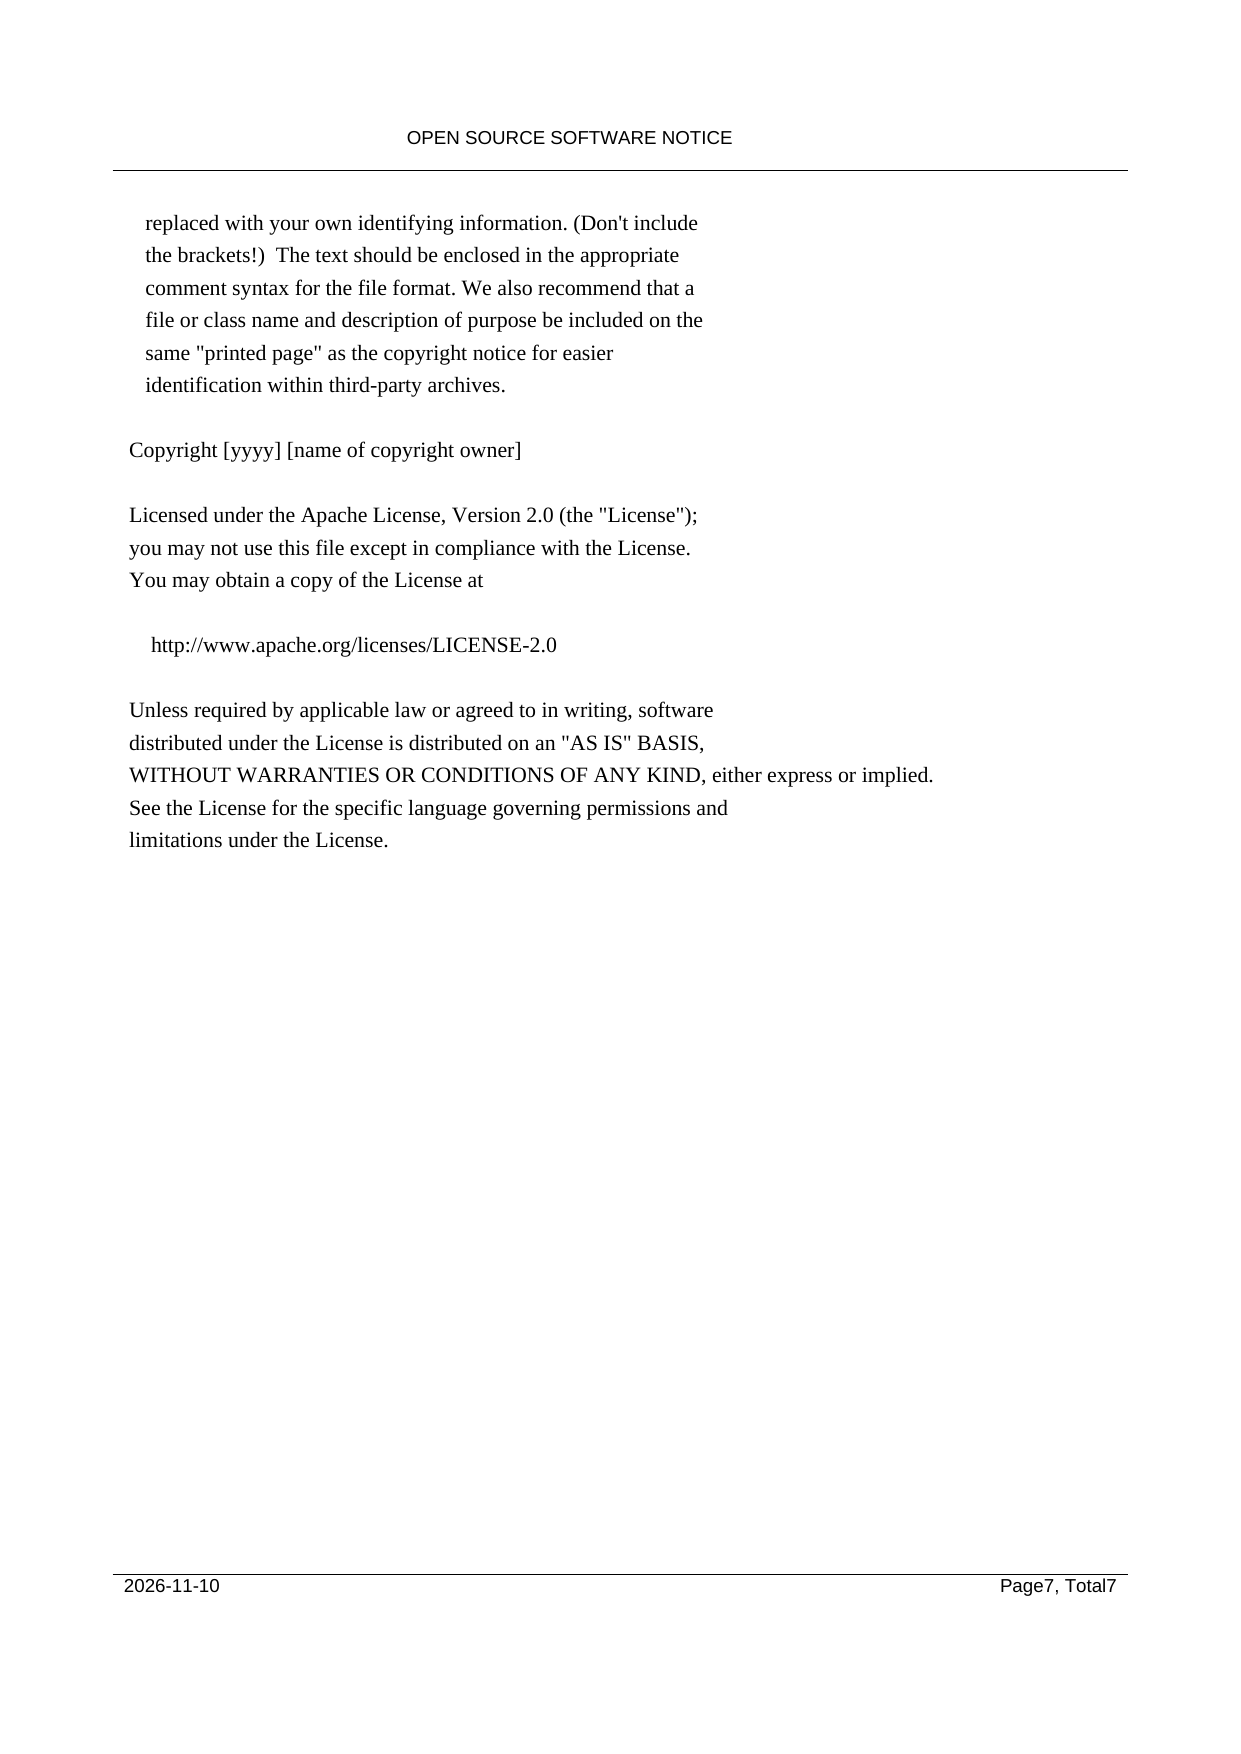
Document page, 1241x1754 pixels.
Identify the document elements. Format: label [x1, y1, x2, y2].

text [112, 206, 1128, 856]
